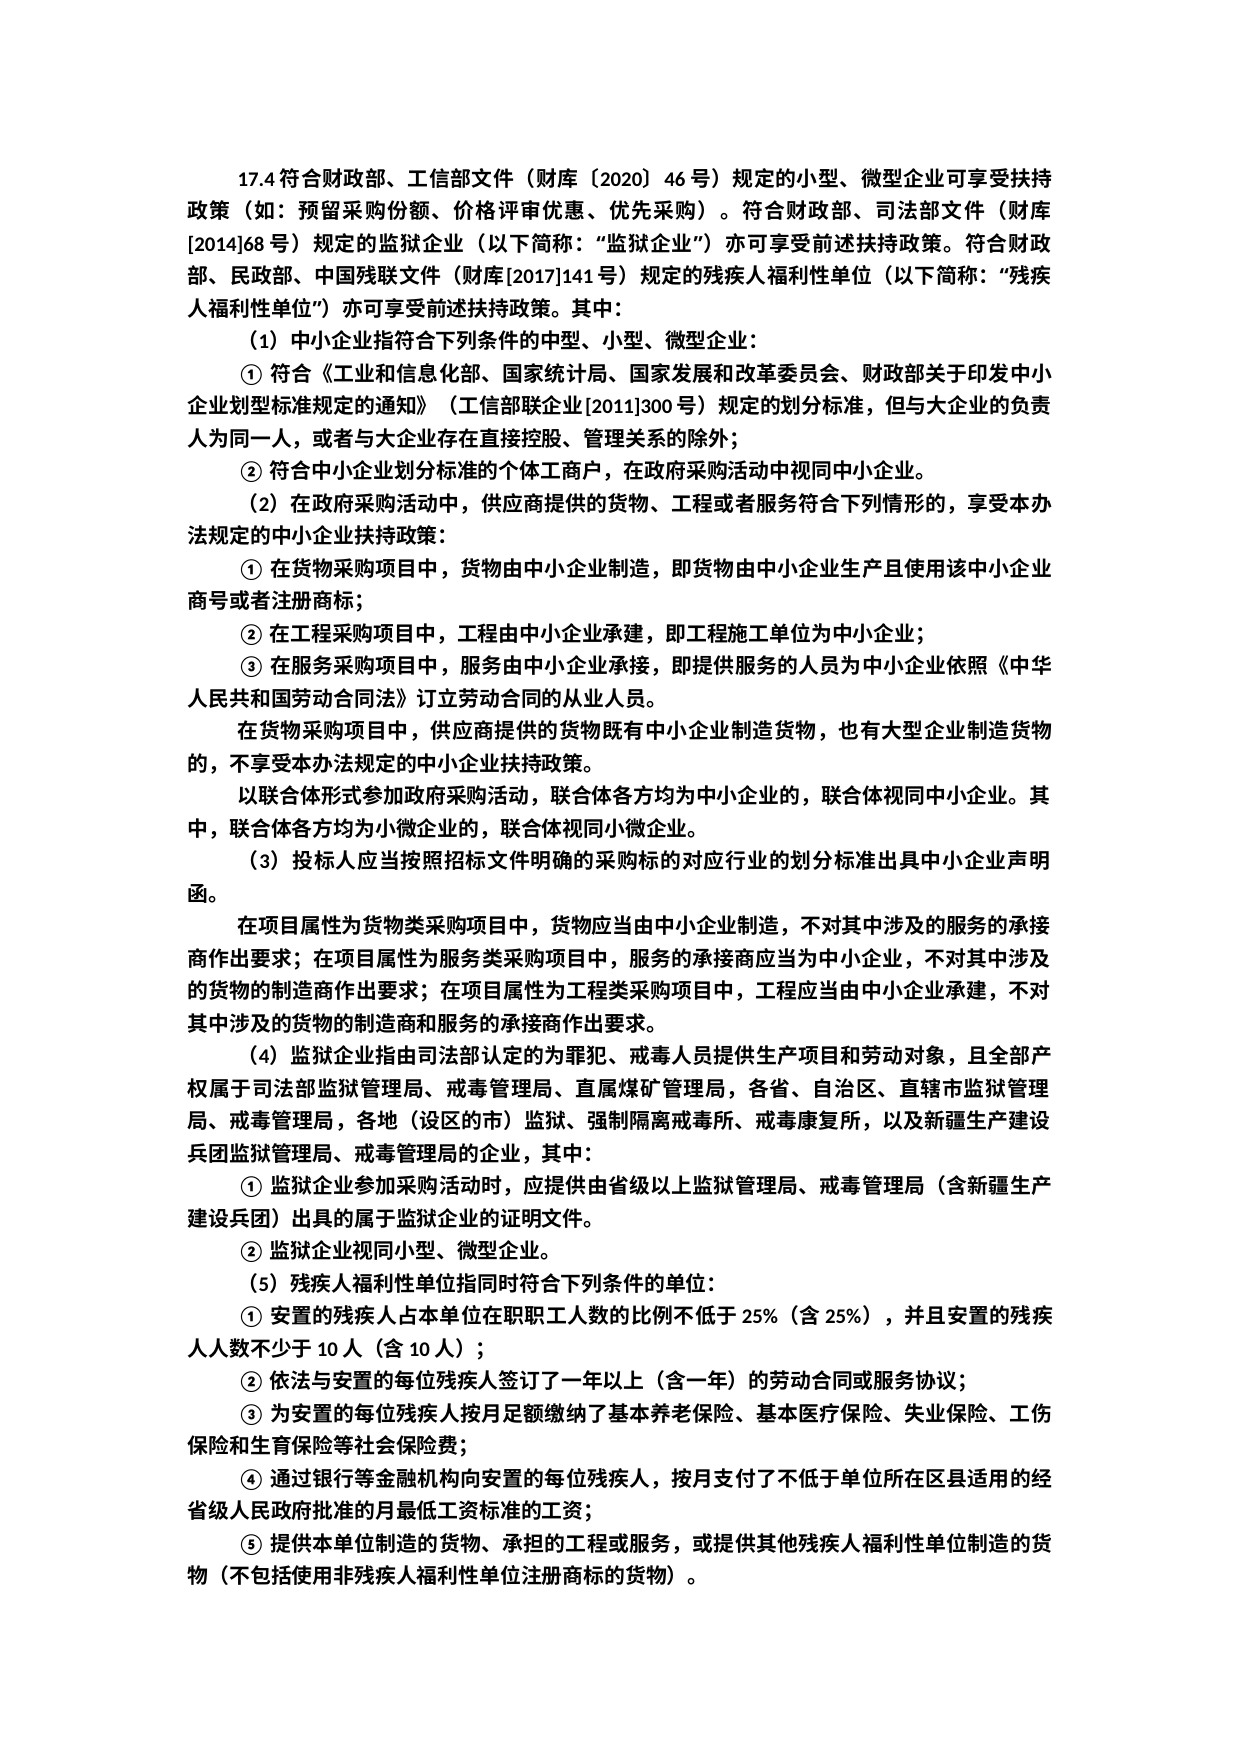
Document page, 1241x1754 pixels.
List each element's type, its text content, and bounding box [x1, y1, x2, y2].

text ⑤提供本单位制造的货物、承担的工程或服务，或提供其他残疾人福利性单位制造的货物（不包括使用非残疾人福利性单位注册商标的货物）。 [187, 1527, 1053, 1592]
text ③在服务采购项目中，服务由中小企业承接，即提供服务的人员为中小企业依照《中华人民共和国劳动合同法》订立劳动合同的从业人员。 [187, 649, 1053, 714]
text ②监狱企业视同小型、微型企业。 [187, 1234, 1053, 1267]
text ④通过银行等金融机构向安置的每位残疾人，按月支付了不低于单位所在区县适用的经省级人民政府批准的月最低工资标准的工资； [187, 1462, 1053, 1527]
text 以联合体形式参加政府采购活动，联合体各方均为中小企业的，联合体视同中小企业。其中，联合体各方均为小微企业的，联合体视同小微企业。 [187, 779, 1053, 844]
text 17.4符合财政部、工信部文件（财库〔2020〕46号）规定的小型、微型企业可享受扶持政策（如：预留采购份额、价格评审优惠、优先采购）。符合财政部、司法部文件（财库[2014]68号）规定的监狱企业（以下简称：“监狱企业”）亦可享受前述扶持政策。符合财政部、民政部、中国残联文件（财库[2017]141号）规定的残疾人福利性单位（以下简称：“残疾人福利性单位”）亦可享受前述扶持政策。其中： [187, 162, 1053, 324]
text ③为安置的每位残疾人按月足额缴纳了基本养老保险、基本医疗保险、失业保险、工伤保险和生育保险等社会保险费； [187, 1397, 1053, 1462]
text （5）残疾人福利性单位指同时符合下列条件的单位： [187, 1267, 1053, 1299]
text （1）中小企业指符合下列条件的中型、小型、微型企业： [187, 324, 1053, 357]
text ①监狱企业参加采购活动时，应提供由省级以上监狱管理局、戒毒管理局（含新疆生产建设兵团）出具的属于监狱企业的证明文件。 [187, 1169, 1053, 1234]
text ②依法与安置的每位残疾人签订了一年以上（含一年）的劳动合同或服务协议； [187, 1364, 1053, 1397]
text ②在工程采购项目中，工程由中小企业承建，即工程施工单位为中小企业； [187, 617, 1053, 649]
text ①在货物采购项目中，货物由中小企业制造，即货物由中小企业生产且使用该中小企业商号或者注册商标； [187, 552, 1053, 617]
text ②符合中小企业划分标准的个体工商户，在政府采购活动中视同中小企业。 [187, 454, 1053, 487]
text （4）监狱企业指由司法部认定的为罪犯、戒毒人员提供生产项目和劳动对象，且全部产权属于司法部监狱管理局、戒毒管理局、直属煤矿管理局，各省、自治区、直辖市监狱管理局、戒毒管理局，各地（设区的市）监狱、强制隔离戒毒所、戒毒康复所，以及新疆生产建设兵团监狱管理局、戒毒管理局的企业，其中： [187, 1039, 1053, 1169]
text （2）在政府采购活动中，供应商提供的货物、工程或者服务符合下列情形的，享受本办法规定的中小企业扶持政策： [187, 487, 1053, 552]
text （3）投标人应当按照招标文件明确的采购标的对应行业的划分标准出具中小企业声明函。 [187, 844, 1053, 909]
text ①安置的残疾人占本单位在职职工人数的比例不低于25%（含25%），并且安置的残疾人人数不少于10人（含10人）； [187, 1299, 1053, 1364]
text ①符合《工业和信息化部、国家统计局、国家发展和改革委员会、财政部关于印发中小企业划型标准规定的通知》（工信部联企业[2011]300号）规定的划分标准，但与大企业的负责人为同一人，或者与大企业存在直接控股、管理关系的除外； [187, 357, 1053, 454]
text 在货物采购项目中，供应商提供的货物既有中小企业制造货物，也有大型企业制造货物的，不享受本办法规定的中小企业扶持政策。 [187, 714, 1053, 779]
text 在项目属性为货物类采购项目中，货物应当由中小企业制造，不对其中涉及的服务的承接商作出要求；在项目属性为服务类采购项目中，服务的承接商应当为中小企业，不对其中涉及的货物的制造商作出要求；在项目属性为工程类采购项目中，工程应当由中小企业承建，不对其中涉及的货物的制造商和服务的承接商作出要求。 [187, 909, 1053, 1039]
